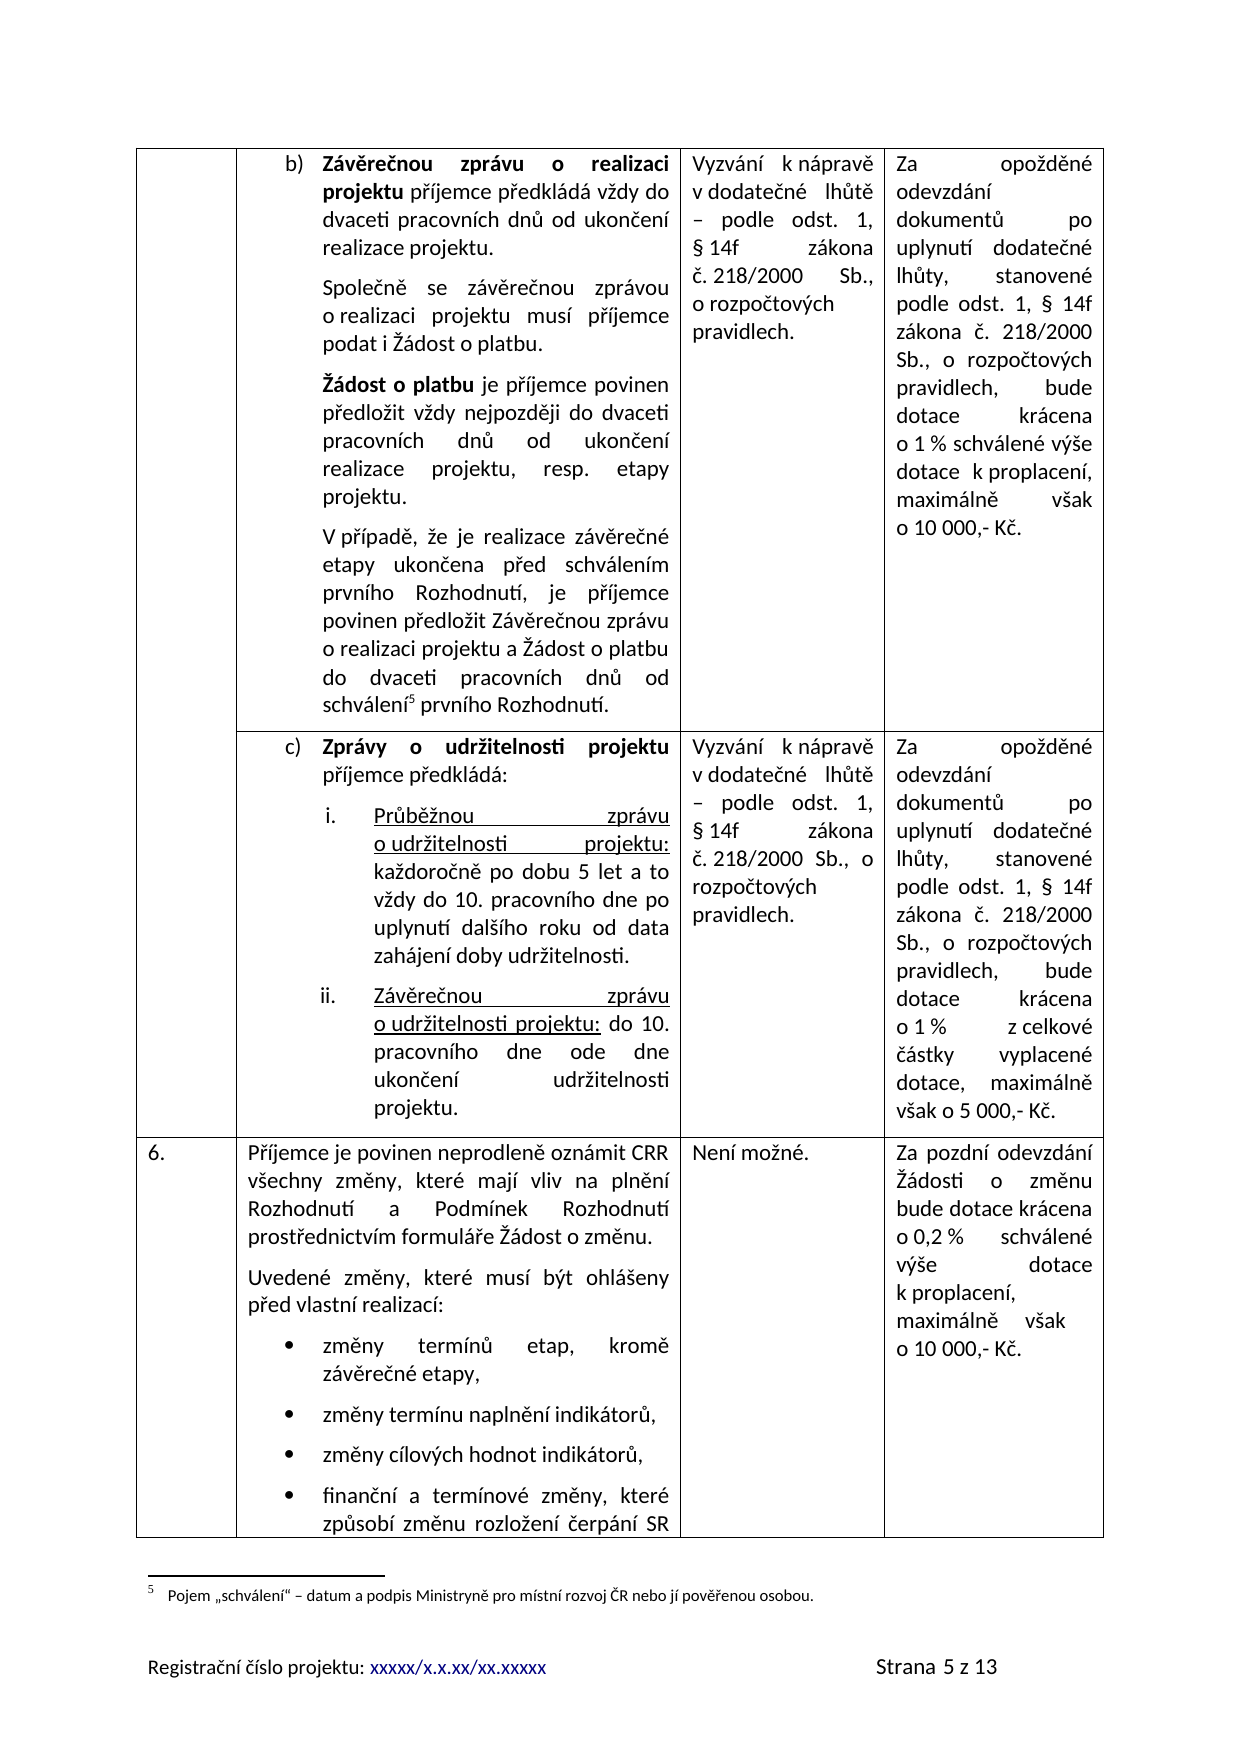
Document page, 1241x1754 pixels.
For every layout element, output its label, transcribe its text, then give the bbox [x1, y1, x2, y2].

table_cell Za opožděné odevzdání dokumentů po uplynutí dodatečné lhůty, stanovené podle odst. 1, § 14f zákona č. 218/2000 Sb., o rozpočtových pravidlech, bude dotace krácena o 1 % z celkové částky vyplacené dotace, maximálně však o 5 000,- Kč. [885, 732, 1103, 1137]
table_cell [885, 149, 1103, 731]
table_cell Vyzvání k nápravě v dodatečné lhůtě – podle odst. 1, § 14f zákona č. 218/2000 Sb., o rozpočtových pravidlech. [681, 732, 884, 1137]
table_cell Zprávy o udržitelnosti projektu příjemce předkládá: Průběžnou zprávu o udržitelnosti projektu: každoročně po dobu 5 let a to vždy do 10. pracovního dne po uplynutí dalšího roku od data zahájení doby udržitelnosti. Závěrečnou zprávu o udržitelnosti projektu: do 10. pracovního dne ode dne ukončení udržitelnosti projektu. [237, 732, 680, 1137]
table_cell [681, 149, 884, 731]
table_cell Závěrečnou zprávu o realizaci projektu příjemce předkládá vždy do dvaceti pracovních dnů od ukončení realizace projektu. Společně se závěrečnou zprávou o realizaci projektu musí příjemce podat i Žádost o platbu. Žádost o platbu je příjemce povinen předložit vždy nejpozději do dvaceti pracovních dnů od ukončení realizace projektu, resp. etapy projektu. V případě, že je realizace závěrečné etapy ukončena před schválením prvního Rozhodnutí, je příjemce povinen předložit Závěrečnou zprávu o realizaci projektu a Žádost o platbu do dvaceti pracovních dnů od schválení prvního Rozhodnutí. [237, 149, 680, 731]
table_cell 6. [137, 1138, 236, 1537]
table_cell Není možné. [681, 1138, 884, 1537]
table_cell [885, 1138, 1103, 1537]
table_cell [237, 1138, 680, 1537]
